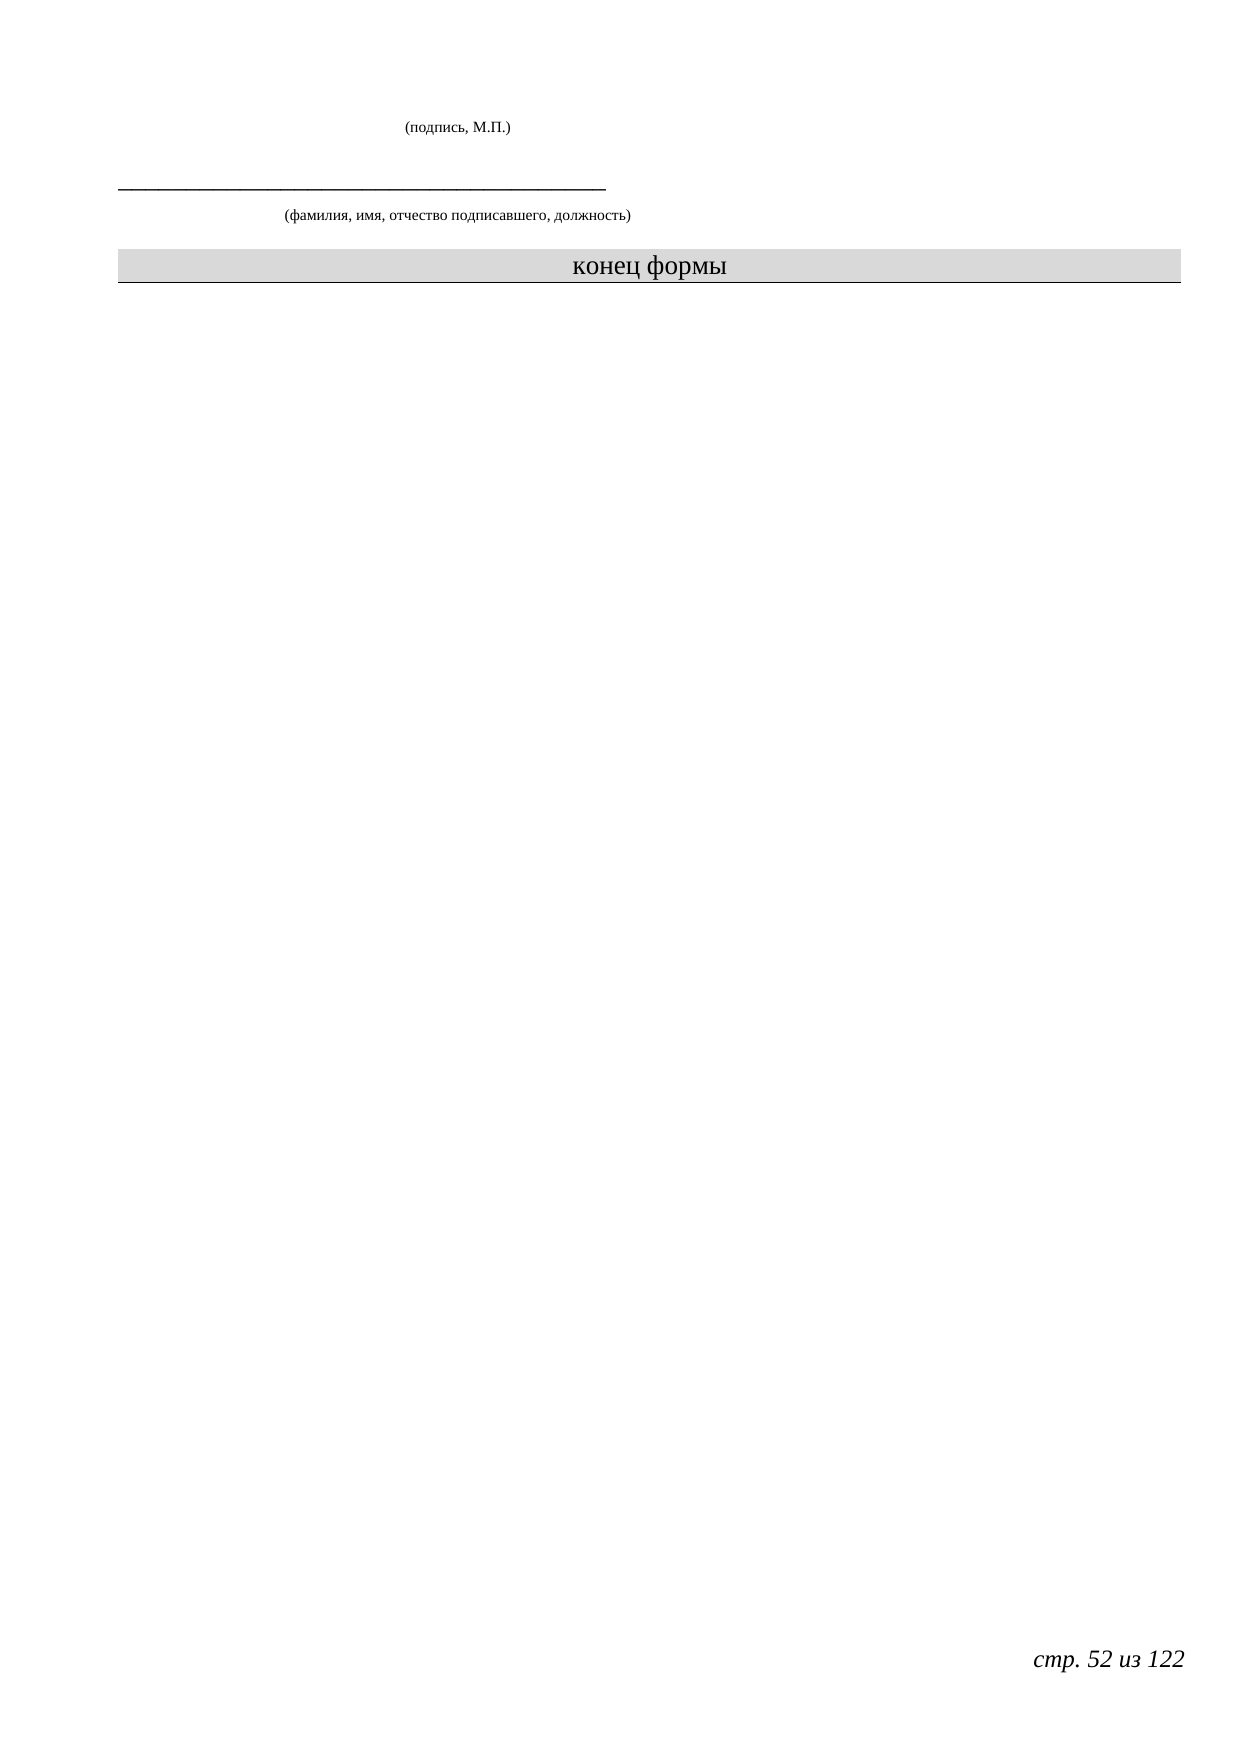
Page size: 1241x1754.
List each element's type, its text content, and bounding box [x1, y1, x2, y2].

text (фамилия, имя, отчество подписавшего, должность) [118, 205, 797, 237]
text ____________________________________ [118, 162, 1181, 193]
text конец формы [118, 249, 1181, 282]
text (подпись, М.П.) [118, 118, 797, 149]
